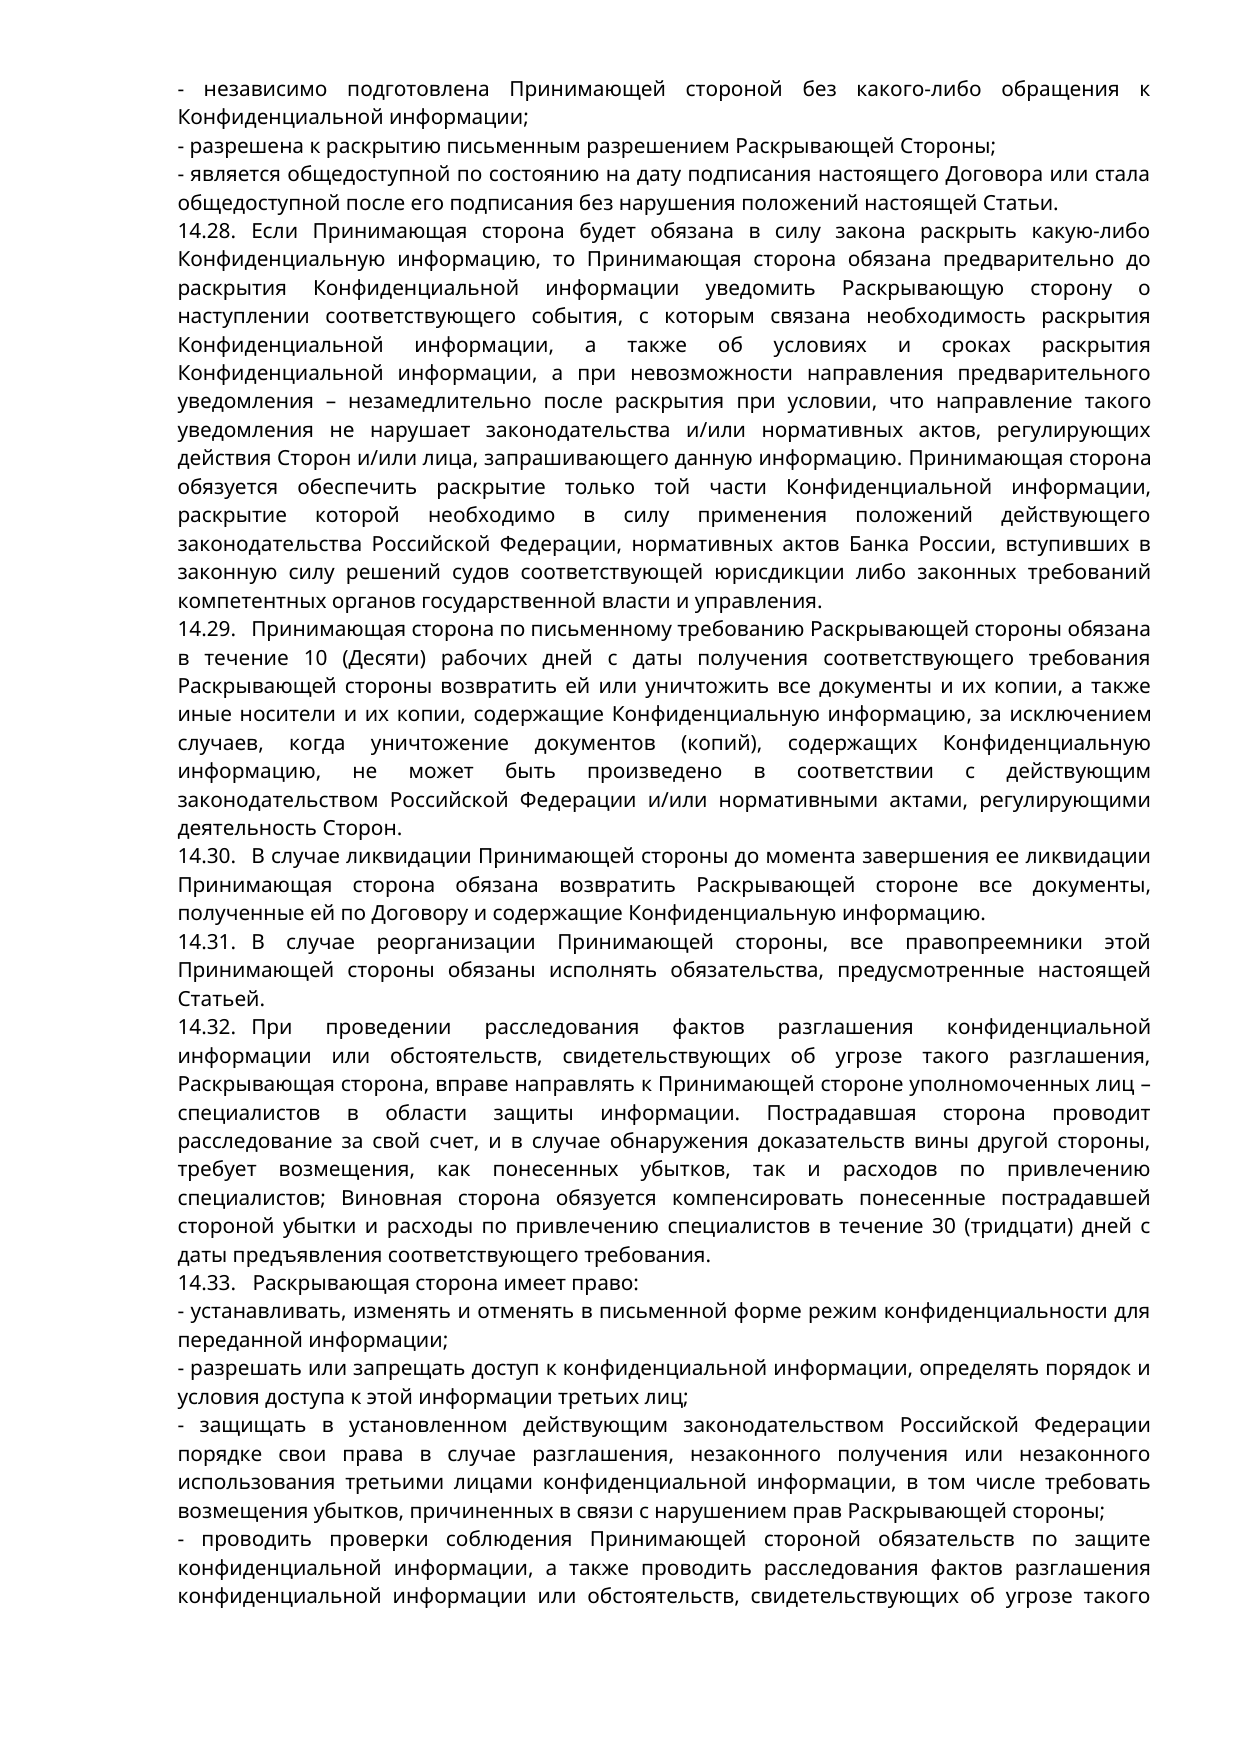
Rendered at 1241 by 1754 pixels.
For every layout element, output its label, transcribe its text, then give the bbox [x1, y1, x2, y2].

text - является общедоступной по состоянию на дату подписания настоящего Договора или стала общедоступной после его подписания без нарушения положений настоящей Статьи. [177, 159, 1152, 216]
list Принимающая сторона по письменному требованию Раскрывающей стороны обязана в течение 10 (Десяти) рабочих дней с даты получения соответствующего требования Раскрывающей стороны возвратить ей или уничтожить все документы и их копии, а также иные носители и их копии, содержащие Конфиденциальную информацию, за исключением случаев, когда уничтожение документов (копий), содержащих Конфиденциальную информацию, не может быть произведено в соответствии с действующим законодательством Российской Федерации и/или нормативными актами, регулирующими деятельность Сторон. [177, 614, 1152, 842]
list Раскрывающая сторона имеет право: [177, 1268, 1152, 1297]
list В случае реорганизации Принимающей стороны, все правопреемники этой Принимающей стороны обязаны исполнять обязательства, предусмотренные настоящей Статьей. [177, 927, 1152, 1012]
list При проведении расследования фактов разглашения конфиденциальной информации или обстоятельств, свидетельствующих об угрозе такого разглашения, Раскрывающая сторона, вправе направлять к Принимающей стороне уполномоченных лиц – специалистов в области защиты информации. Пострадавшая сторона проводит расследование за свой счет, и в случае обнаружения доказательств вины другой стороны, требует возмещения, как понесенных убытков, так и расходов по привлечению специалистов; Виновная сторона обязуется компенсировать понесенные пострадавшей стороной убытки и расходы по привлечению специалистов в течение 30 (тридцати) дней с даты предъявления соответствующего требования. [177, 1012, 1152, 1268]
text - устанавливать, изменять и отменять в письменной форме режим конфиденциальности для переданной информации; [177, 1297, 1152, 1353]
text - защищать в установленном действующим законодательством Российской Федерации порядке свои права в случае разглашения, незаконного получения или незаконного использования третьими лицами конфиденциальной информации, в том числе требовать возмещения убытков, причиненных в связи с нарушением прав Раскрывающей стороны; [177, 1410, 1152, 1524]
text - разрешена к раскрытию письменным разрешением Раскрывающей Стороны; [177, 131, 1152, 159]
list Если Принимающая сторона будет обязана в силу закона раскрыть какую-либо Конфиденциальную информацию, то Принимающая сторона обязана предварительно до раскрытия Конфиденциальной информации уведомить Раскрывающую сторону о наступлении соответствующего события, с которым связана необходимость раскрытия Конфиденциальной информации, а также об условиях и сроках раскрытия Конфиденциальной информации, а при невозможности направления предварительного уведомления – незамедлительно после раскрытия при условии, что направление такого уведомления не нарушает законодательства и/или нормативных актов, регулирующих действия Сторон и/или лица, запрашивающего данную информацию. Принимающая сторона обязуется обеспечить раскрытие только той части Конфиденциальной информации, раскрытие которой необходимо в силу применения положений действующего законодательства Российской Федерации, нормативных актов Банка России, вступивших в законную силу решений судов соответствующей юрисдикции либо законных требований компетентных органов государственной власти и управления. [177, 216, 1152, 614]
text - разрешать или запрещать доступ к конфиденциальной информации, определять порядок и условия доступа к этой информации третьих лиц; [177, 1353, 1152, 1410]
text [177, 1524, 1152, 1609]
list В случае ликвидации Принимающей стороны до момента завершения ее ликвидации Принимающая сторона обязана возвратить Раскрывающей стороне все документы, полученные ей по Договору и содержащие Конфиденциальную информацию. [177, 842, 1152, 927]
text - независимо подготовлена Принимающей стороной без какого-либо обращения к Конфиденциальной информации; [177, 74, 1152, 131]
